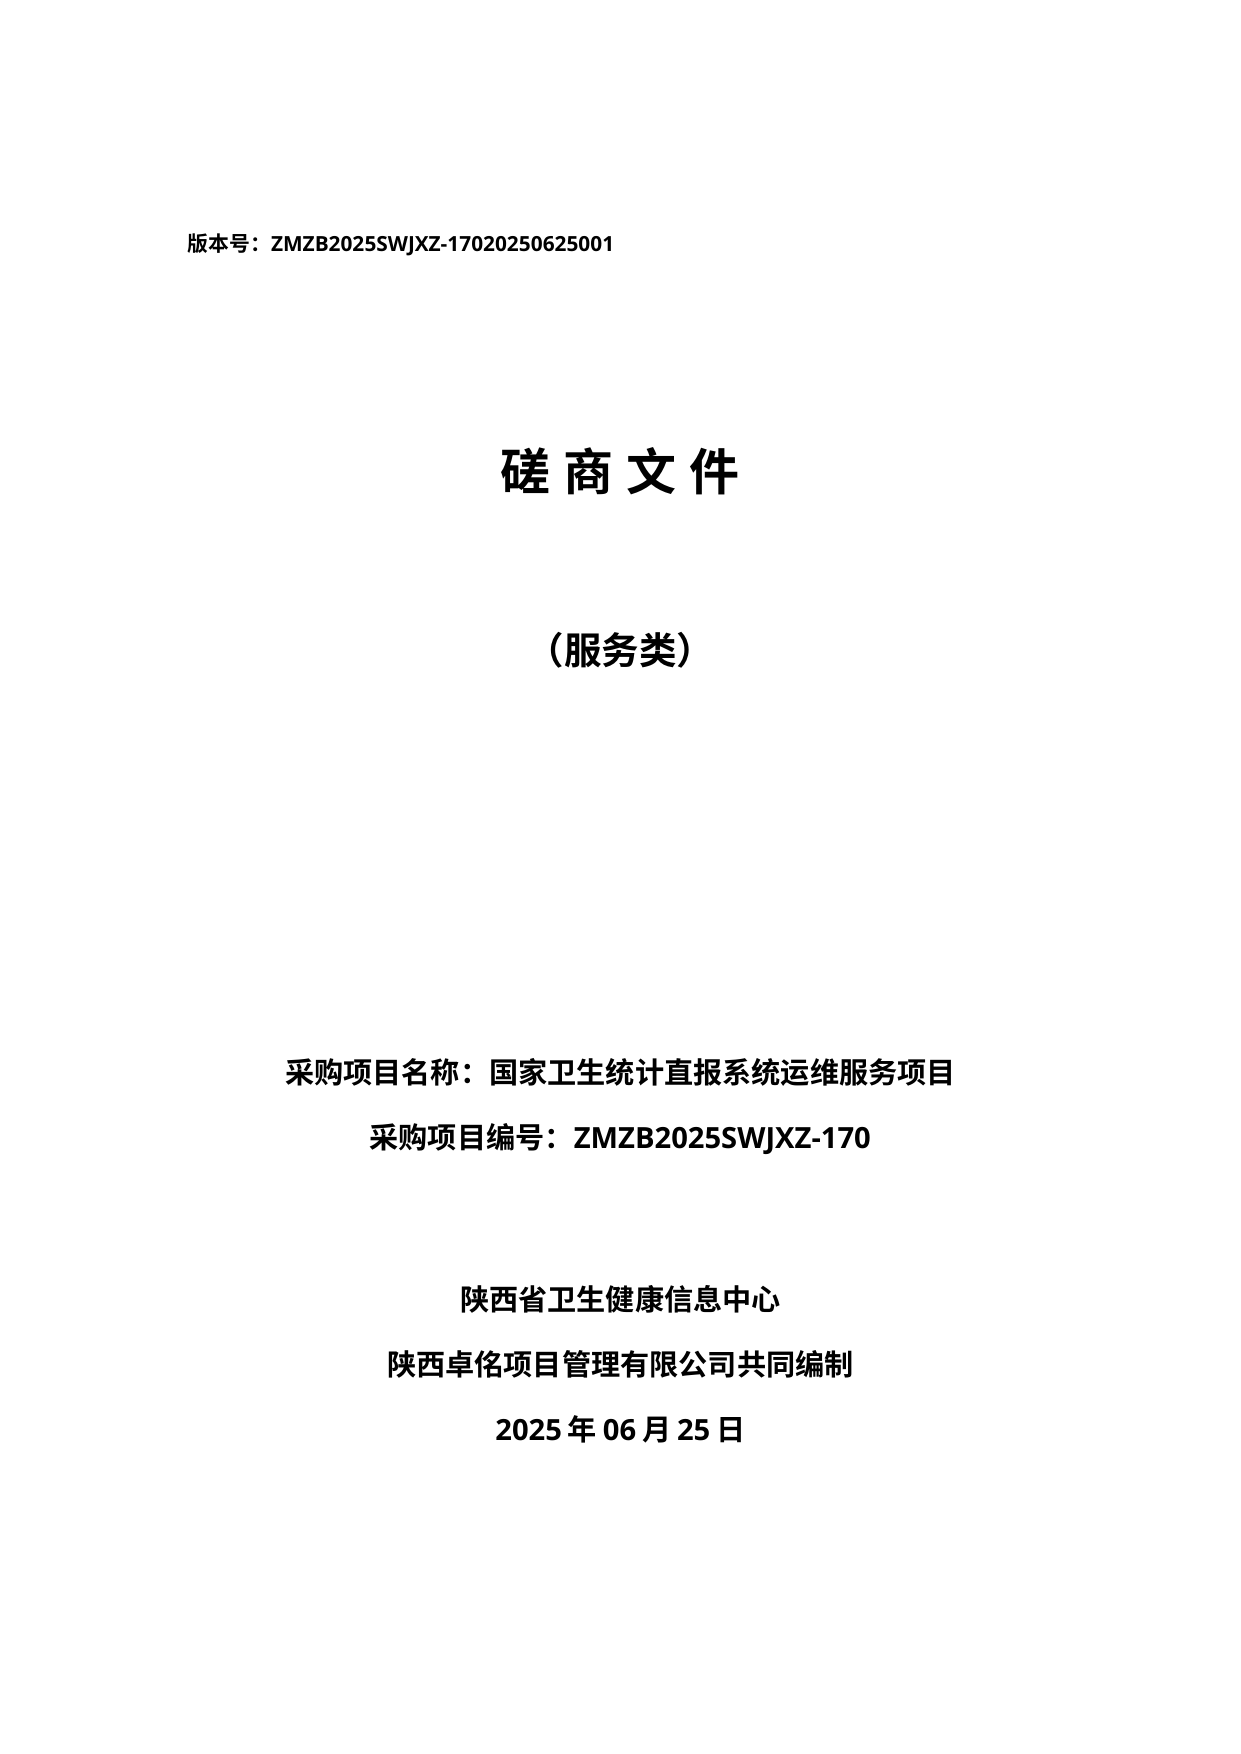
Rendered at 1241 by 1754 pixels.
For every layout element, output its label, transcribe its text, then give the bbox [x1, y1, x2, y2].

text 陕西卓佲项目管理有限公司共同编制 [187, 1332, 1053, 1397]
text （服务类） [187, 617, 1053, 1039]
text 采购项目编号：ZMZB2025SWJXZ-170 [187, 1104, 1053, 1267]
text 2025年06月25日 [187, 1397, 1053, 1462]
text 陕西省卫生健康信息中心 [187, 1267, 1053, 1332]
text 磋 商 文 件 [187, 422, 1053, 617]
text 采购项目名称：国家卫生统计直报系统运维服务项目 [187, 1039, 1053, 1104]
text 版本号：ZMZB2025SWJXZ-17020250625001 [187, 227, 1053, 422]
